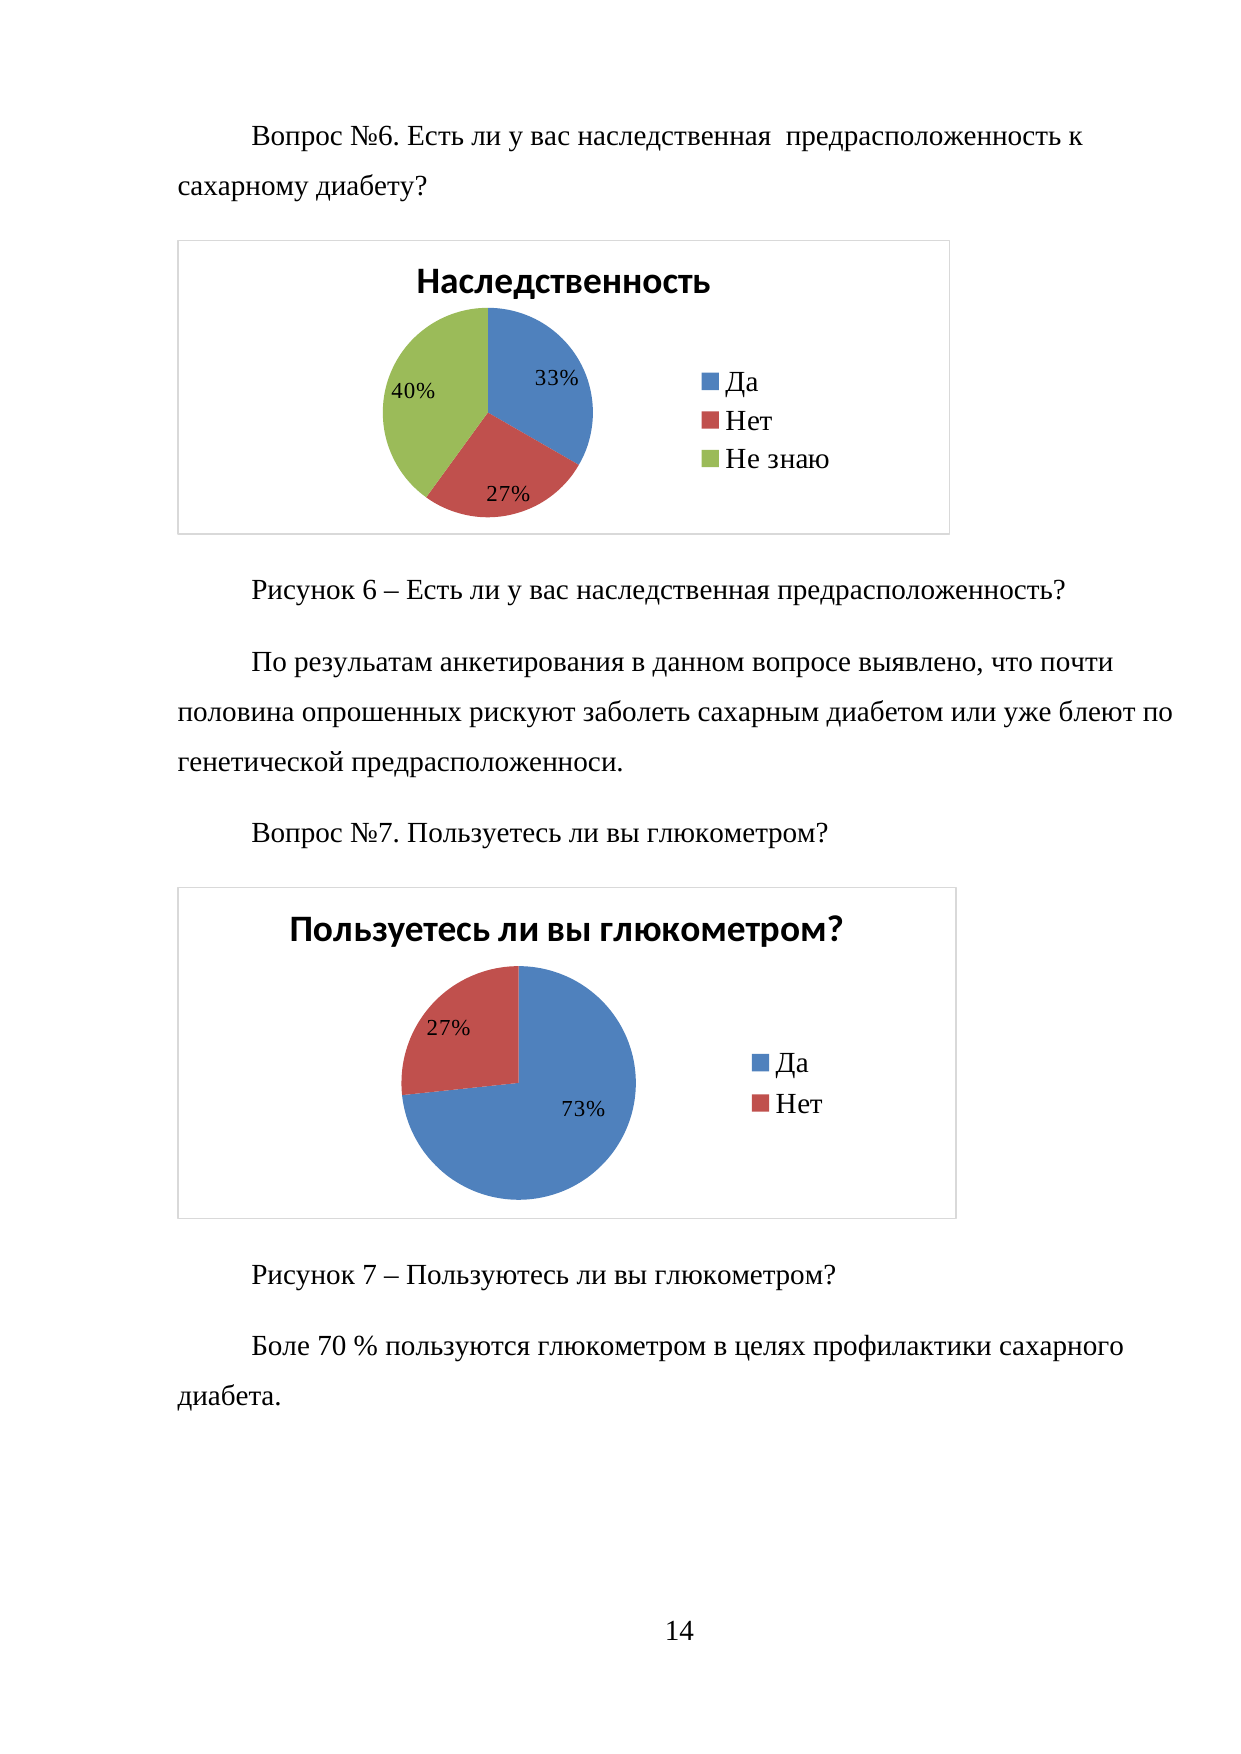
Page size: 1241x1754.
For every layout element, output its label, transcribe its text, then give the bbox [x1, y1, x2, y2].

text Вопрос №6. Есть ли у вас наследственная предрасположенность к сахарному диабету? [177, 118, 1181, 202]
text Боле 70 % пользуются глюкометром в целях профилактики сахарного диабета. [177, 1328, 1181, 1412]
text Рисунок 6 – Есть ли у вас наследственная предрасположенность? [177, 572, 1181, 606]
text Вопрос №7. Пользуетесь ли вы глюкометром? [177, 815, 1181, 849]
text По резульатам анкетирования в данном вопросе выявлено, что почти половина опрошенных рискуют заболеть сахарным диабетом или уже блеют по генетической предрасположенноси. [177, 644, 1181, 778]
text Рисунок 7 – Пользуютесь ли вы глюкометром? [177, 1257, 1181, 1291]
